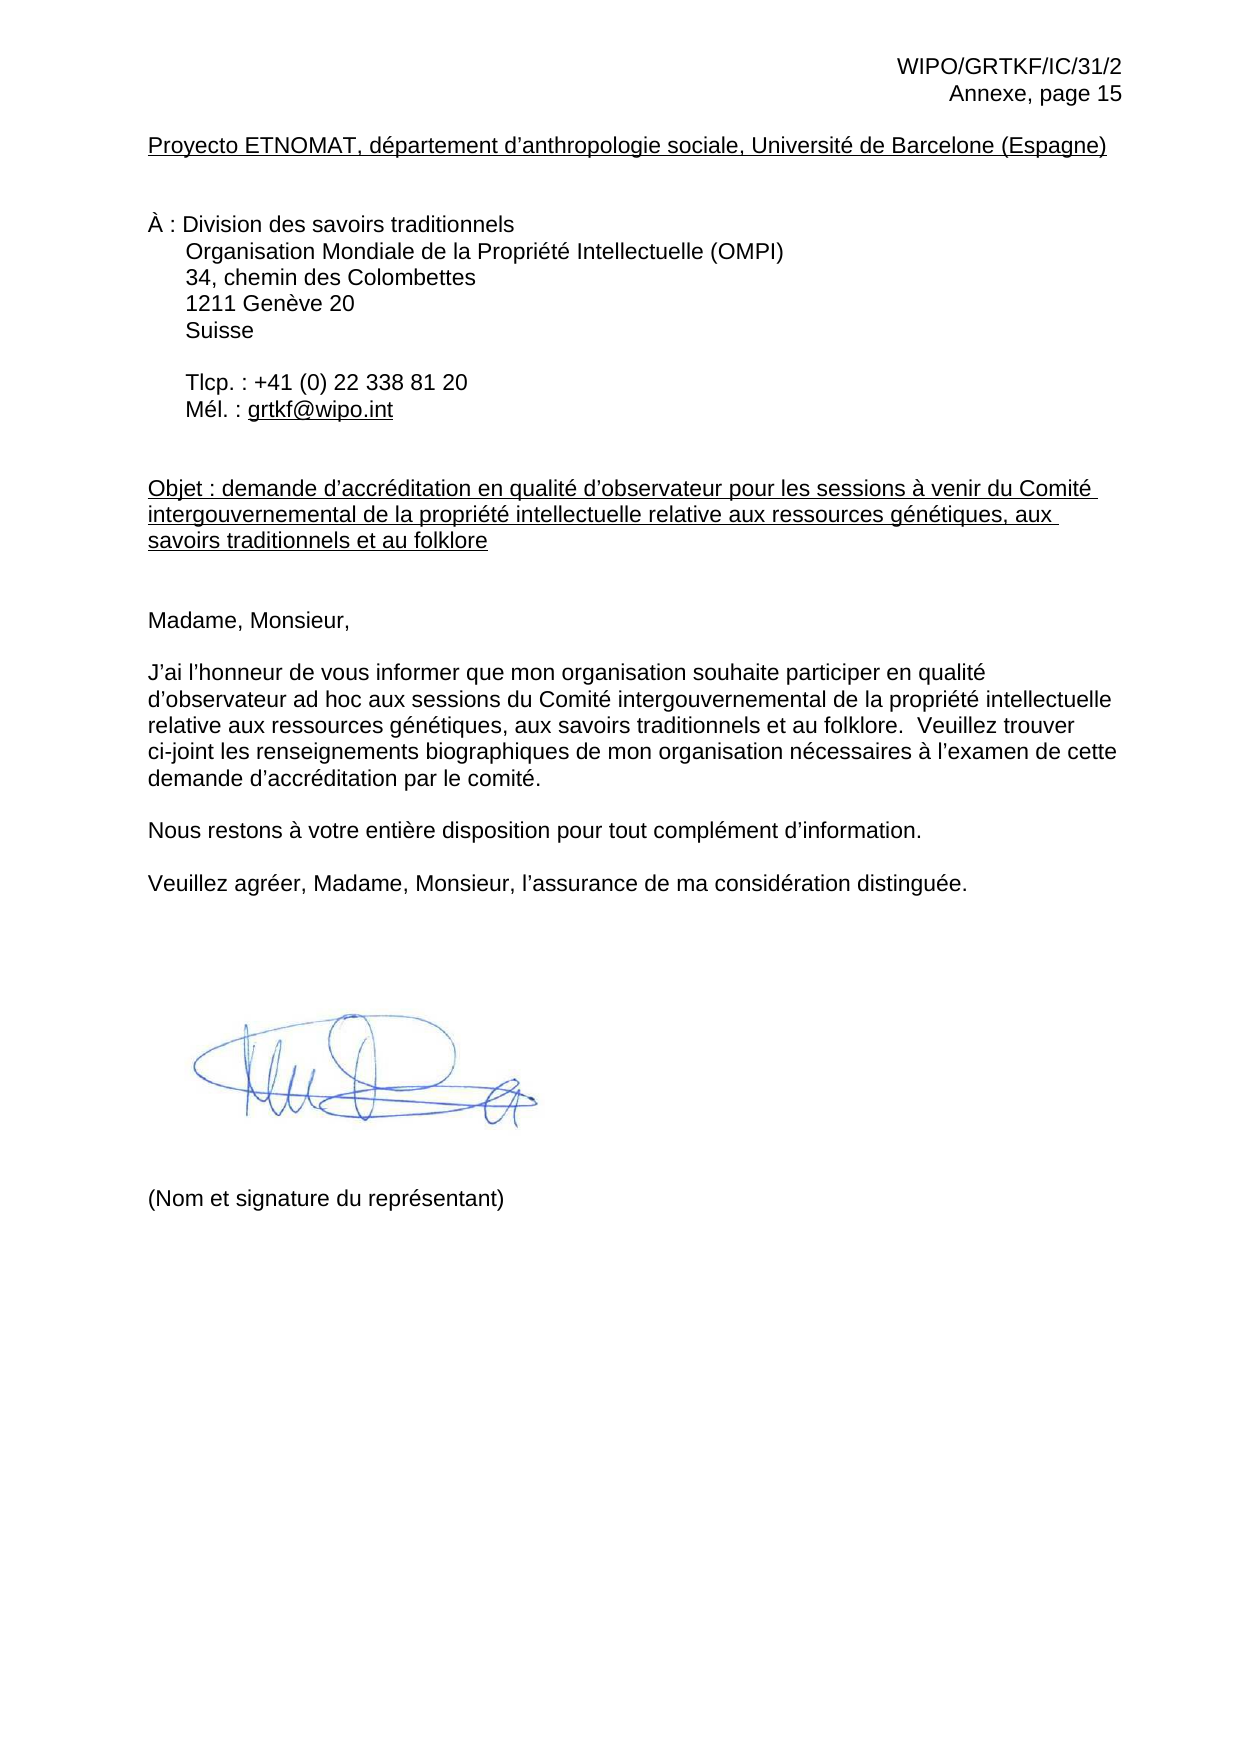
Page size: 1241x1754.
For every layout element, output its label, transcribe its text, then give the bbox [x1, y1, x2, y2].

text Objet : demande d’accréditation en qualité d’observateur pour les sessions à venir du Comité intergouvernemental de la propriété intellectuelle relative aux ressources génétiques, aux savoirs traditionnels et au folklore [148, 475, 1122, 554]
text (Nom et signature du représentant) [148, 1185, 1124, 1212]
text J’ai l’honneur de vous informer que mon organisation souhaite participer en qualité d’observateur ad hoc aux sessions du Comité intergouvernemental de la propriété intellectuelle relative aux ressources génétiques, aux savoirs traditionnels et au folklore. Veuillez trouver ci-joint les renseignements biographiques de mon organisation nécessaires à l’examen de cette demande d’accréditation par le comité. [148, 659, 1122, 791]
text 34, chemin des Colombettes [185, 264, 1122, 290]
text Madame, Monsieur, [148, 607, 1122, 633]
text Mél. : grtkf@wipo.int [185, 396, 1122, 422]
text Proyecto ETNOMAT, département d’anthropologie sociale, Université de Barcelone (Espagne) [148, 132, 1124, 158]
text À : Division des savoirs traditionnels [148, 211, 1122, 238]
text Suisse [185, 317, 1122, 343]
text Organisation Mondiale de la Propriété Intellectuelle (OMPI) [185, 238, 1122, 264]
text Nous restons à votre entière disposition pour tout complément d’information. [148, 817, 1122, 844]
picture [160, 997, 575, 1162]
text Tlcp. : +41 (0) 22 338 81 20 [185, 369, 1122, 396]
text Veuillez agréer, Madame, Monsieur, l’assurance de ma considération distinguée. [148, 870, 1122, 896]
text 1211 Genève 20 [185, 290, 1122, 317]
